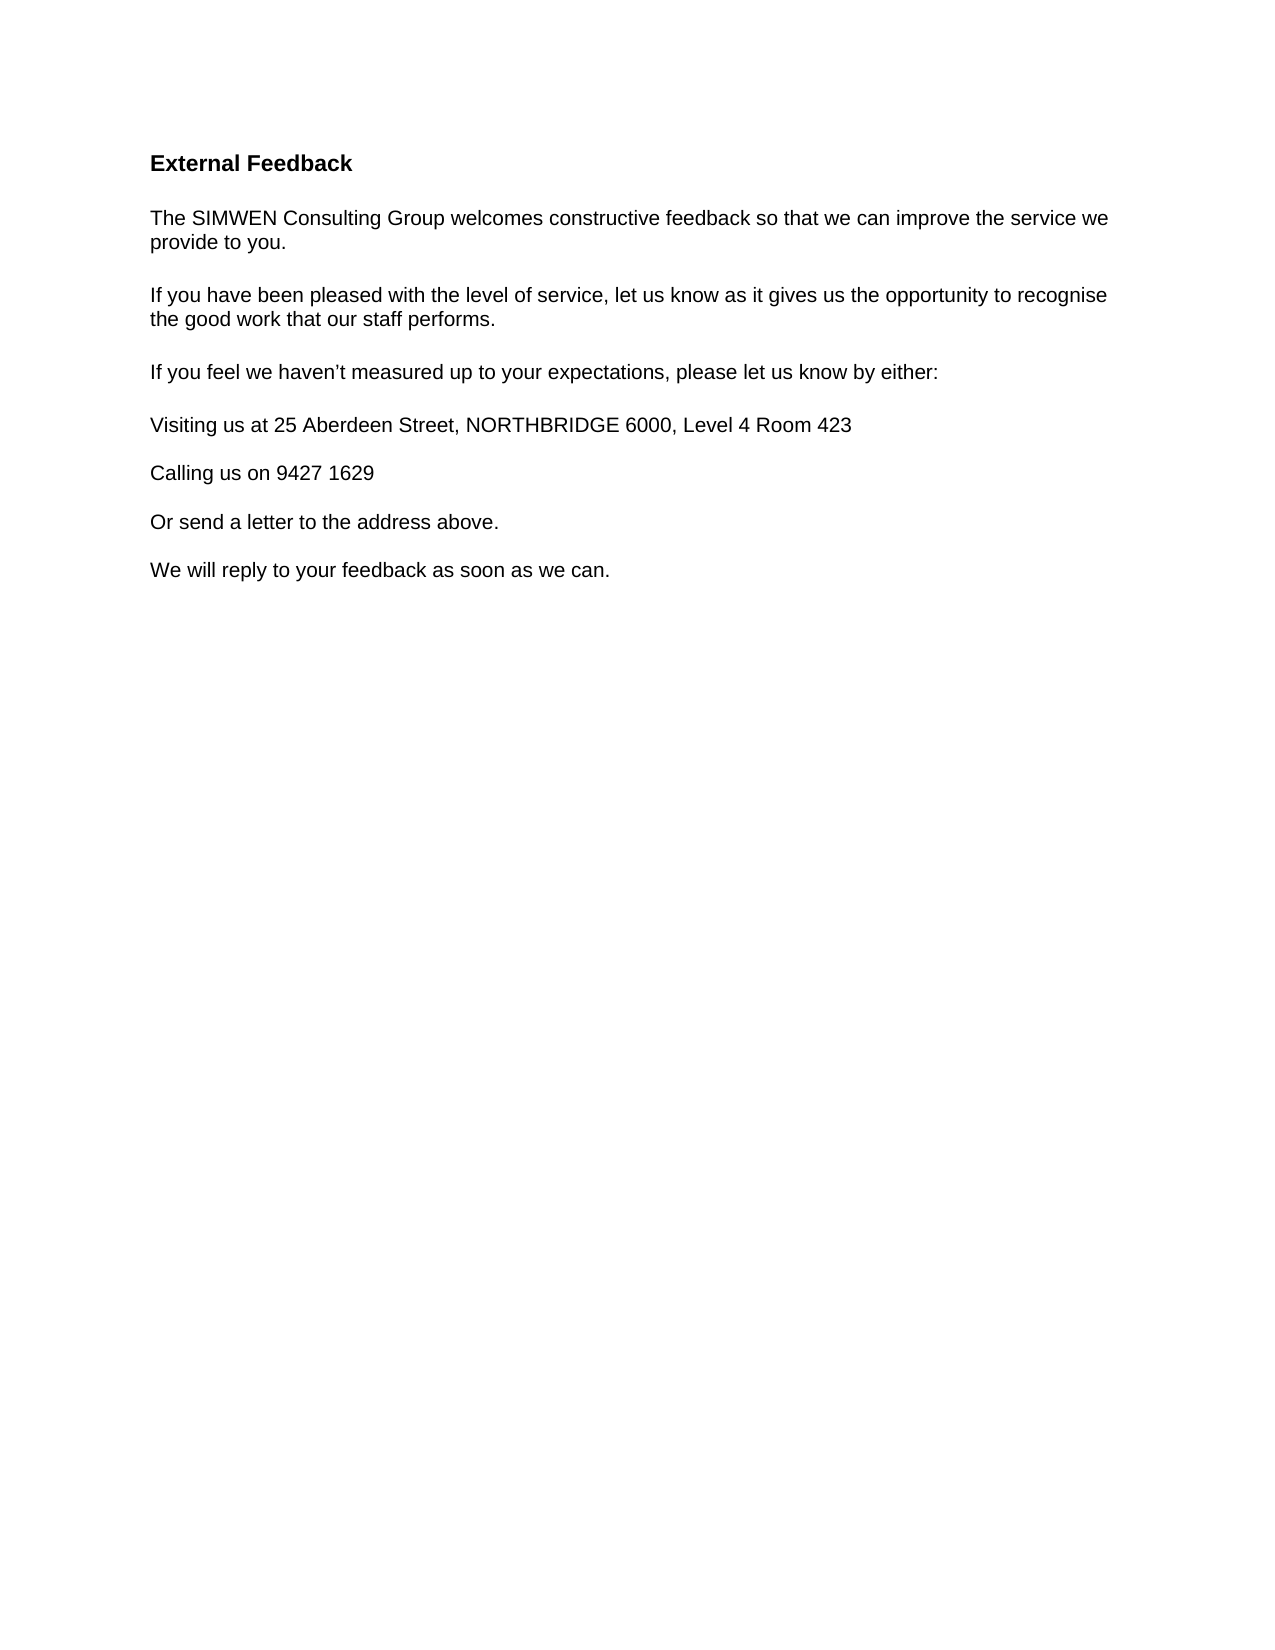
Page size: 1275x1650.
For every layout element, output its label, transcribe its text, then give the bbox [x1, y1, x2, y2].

text External Feedback [150, 150, 1125, 176]
text The SIMWEN Consulting Group welcomes constructive feedback so that we can improve the service we provide to you. [150, 206, 1125, 253]
text If you feel we haven’t measured up to your expectations, please let us know by either: [150, 360, 1125, 384]
text Calling us on 9427 1629 [150, 461, 1125, 485]
text We will reply to your feedback as soon as we can. [150, 558, 1125, 582]
text Or send a letter to the address above. [150, 509, 1125, 533]
text If you have been pleased with the level of service, let us know as it gives us the opportunity to recognise the good work that our staff performs. [150, 283, 1125, 331]
text Visiting us at 25 Aberdeen Street, NORTHBRIDGE 6000, Level 4 Room 423 [150, 413, 1125, 437]
